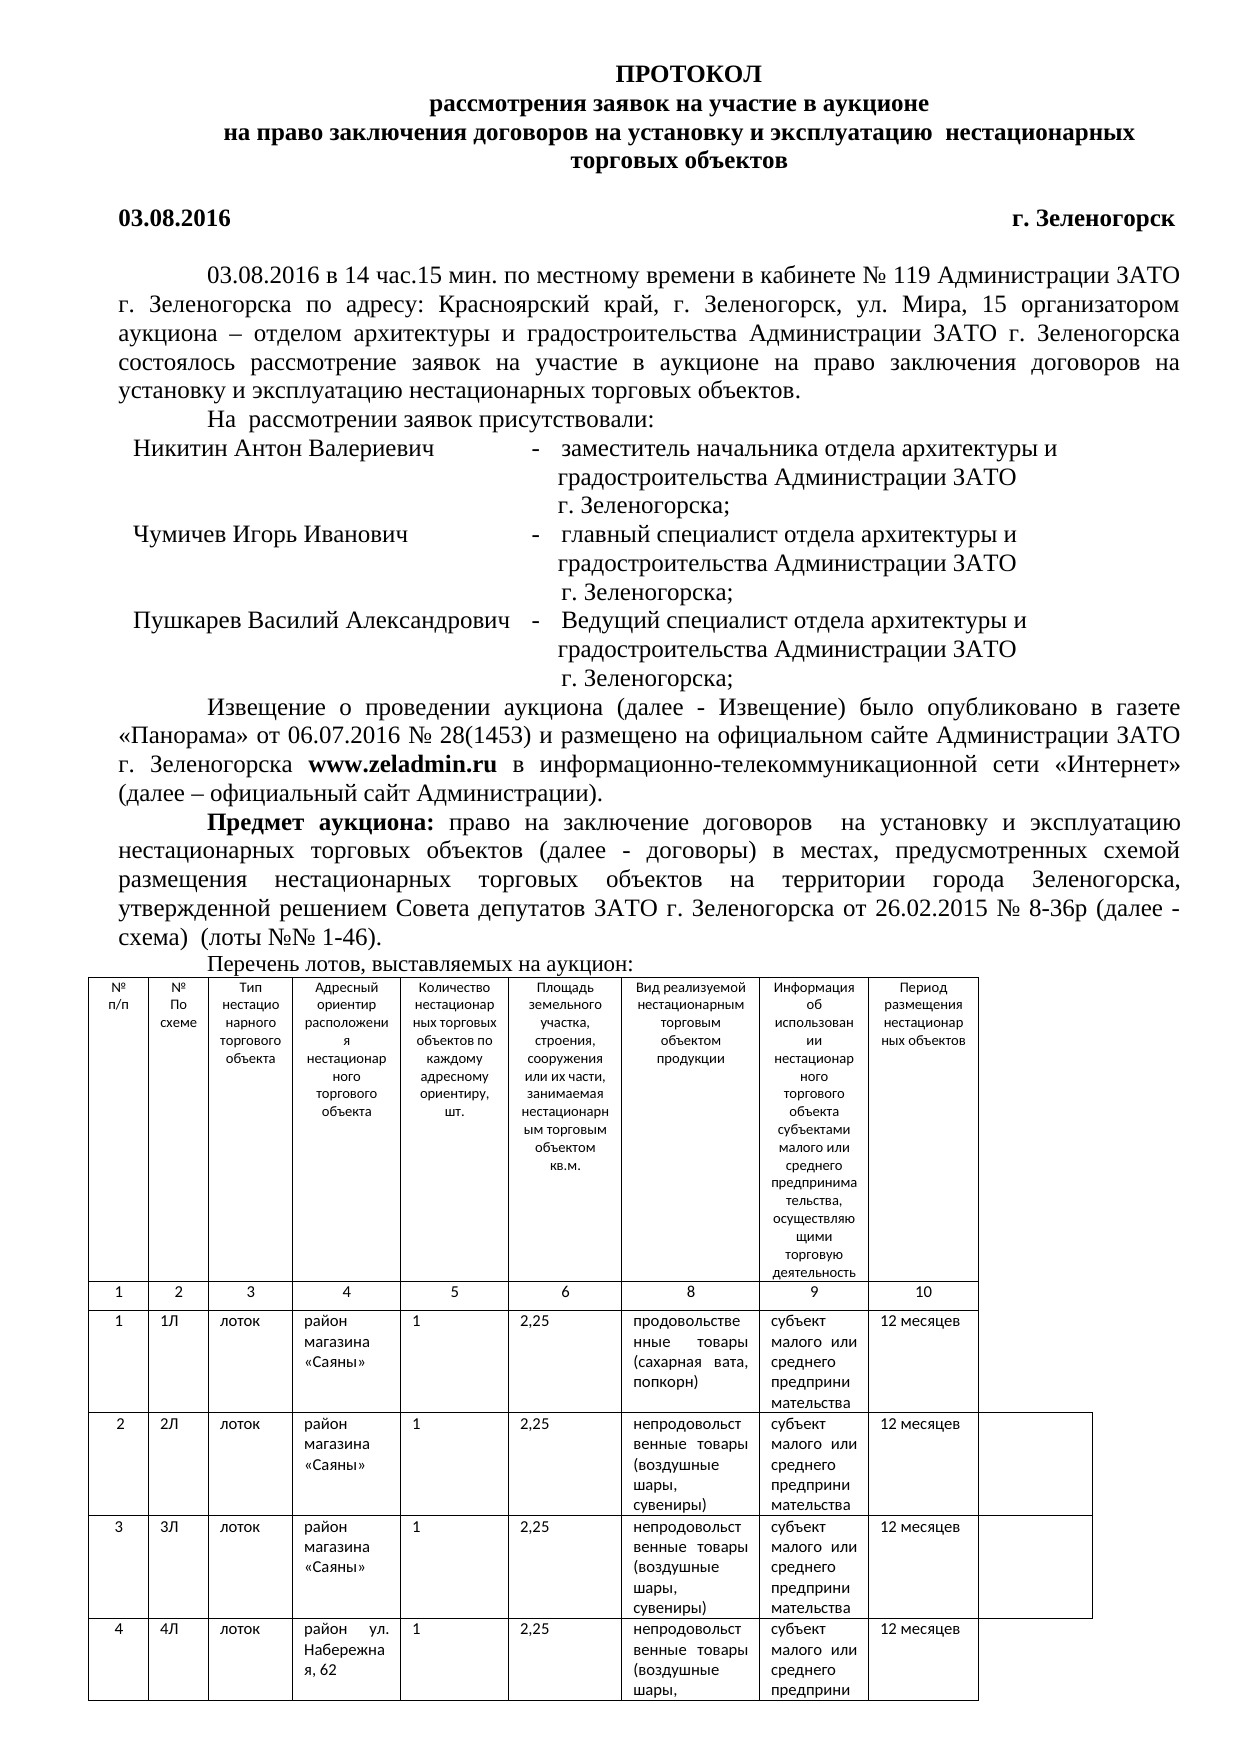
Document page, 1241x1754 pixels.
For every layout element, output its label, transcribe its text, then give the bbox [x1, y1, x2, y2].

table_cell 12 месяцев [869, 1413, 978, 1515]
table_header - [517, 433, 546, 519]
table_cell Ведущий специалист отдела архитектуры и градостроительства Администрации ЗАТО г. Зеленогорска; [546, 605, 1192, 692]
table_header Вид реализуемой нестационарным торговым объектом продукции [622, 978, 759, 1281]
table_cell 2 [149, 1282, 208, 1310]
table_cell продовольственные товары (сахарная вата, попкорн) [622, 1311, 759, 1412]
table_header Количество нестационарных торговых объектов по каждому адресному ориентиру, шт. [401, 978, 508, 1281]
table_cell 1 [89, 1311, 148, 1412]
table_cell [760, 1619, 868, 1700]
table_cell лоток [209, 1619, 292, 1700]
text на право заключения договоров на установку и эксплуатацию нестационарных торговых объектов [177, 117, 1181, 174]
table_header Площадь земельного участка, строения, сооружения или их части, занимаемая нестационарным торговым объектом кв.м. [509, 978, 621, 1281]
table_cell [979, 1413, 1092, 1515]
table_cell район магазина «Саяны» [293, 1311, 400, 1412]
table_header Информация об использовании нестационарного торгового объекта субъектами малого или среднего предпринимательства, осуществляющими торговую деятельность [760, 978, 868, 1281]
table_header Период размещения нестационарных объектов [869, 978, 978, 1281]
table_cell 6 [509, 1282, 621, 1310]
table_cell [622, 1413, 759, 1515]
table_cell [979, 1516, 1092, 1617]
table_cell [622, 1619, 759, 1700]
table_cell 3 [209, 1282, 292, 1310]
table_header № По схеме [149, 978, 208, 1281]
table_cell 1Л [149, 1311, 208, 1412]
table_cell 2,25 [509, 1311, 621, 1412]
text рассмотрения заявок на участие в аукционе [177, 88, 1181, 117]
table_cell лоток [209, 1413, 292, 1515]
text Извещение о проведении аукциона (далее - Извещение) было опубликовано в газете «Панорама» от 06.07.2016 № 28(1453) и размещено на официальном сайте Администрации ЗАТО г. Зеленогорска wwwHYPERLINK "http://www.zeladmin.ru/".HYPERLINK "http://www.zeladmin.ru/"zeladminHYPERLINK "http://www.zeladmin.ru/".HYPERLINK "http://www.zeladmin.ru/"ru в информационно-телекоммуникационной сети «Интернет» (далее – официальный сайт Администрации). [118, 692, 1181, 807]
table_cell Чумичев Игорь Иванович [118, 519, 517, 605]
table_cell лоток [209, 1516, 292, 1617]
table_cell Пушкарев Василий Александрович [118, 605, 517, 692]
table_cell 1 [401, 1516, 508, 1617]
table_header Адресный ориентир расположения нестационарного торгового объекта [293, 978, 400, 1281]
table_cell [760, 1413, 868, 1515]
table_cell 4 [89, 1619, 148, 1700]
table_cell 12 месяцев [869, 1516, 978, 1617]
table_cell 4 [293, 1282, 400, 1310]
table_cell 4Л [149, 1619, 208, 1700]
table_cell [293, 1619, 400, 1700]
table_cell 1 [89, 1282, 148, 1310]
table_cell 1 [401, 1619, 508, 1700]
table_cell 9 [760, 1282, 868, 1310]
table_cell лоток [209, 1311, 292, 1412]
table_cell 12 месяцев [869, 1619, 978, 1700]
table_header Никитин Антон Валериевич [118, 433, 517, 519]
text Предмет аукциона: право на заключение договоров на установку и эксплуатацию нестационарных торговых объектов (далее - договоры) в местах, предусмотренных схемой размещения нестационарных торговых объектов на территории города Зеленогорска, утвержденной решением Совета депутатов ЗАТО г. Зеленогорска от 26.02.2015 № 8-36р (далее - схема) (лоты №№ 1-46). [118, 807, 1181, 950]
table_cell - [517, 519, 546, 605]
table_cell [622, 1516, 759, 1617]
table_header заместитель начальника отдела архитектуры и градостроительства Администрации ЗАТО г. Зеленогорска; [546, 433, 1192, 519]
table_cell - [517, 605, 546, 692]
table_cell район магазина «Саяны» [293, 1516, 400, 1617]
table_cell 2Л [149, 1413, 208, 1515]
table_cell 1 [401, 1413, 508, 1515]
text Перечень лотов, выставляемых на аукцион: [118, 950, 1181, 977]
table_cell 5 [401, 1282, 508, 1310]
text 03.08.2016 г. Зеленогорск [118, 203, 1181, 232]
table_cell 2,25 [509, 1516, 621, 1617]
table_cell 1 [401, 1311, 508, 1412]
table_cell 2,25 [509, 1619, 621, 1700]
table_cell субъект малого или среднего предпринимательства [760, 1311, 868, 1412]
text ПРОТОКОЛ [177, 59, 1181, 88]
table_cell главный специалист отдела архитектуры и градостроительства Администрации ЗАТО г. Зеленогорска; [546, 519, 1192, 605]
table_cell 2,25 [509, 1413, 621, 1515]
table_cell 3Л [149, 1516, 208, 1617]
table_header № п/п [89, 978, 148, 1281]
table_cell 3 [89, 1516, 148, 1617]
text 03.08.2016 в 14 час.15 мин. по местному времени в кабинете № 119 Администрации ЗАТО г. Зеленогорска по адресу: Красноярский край, г. Зеленогорск, ул. Мира, 15 организатором аукциона – отделом архитектуры и градостроительства Администрации ЗАТО г. Зеленогорска состоялось рассмотрение заявок на участие в аукционе на право заключения договоров на установку и эксплуатацию нестационарных торговых объектов. [118, 260, 1181, 404]
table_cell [760, 1516, 868, 1617]
table_cell 12 месяцев [869, 1311, 978, 1412]
table_cell 2 [89, 1413, 148, 1515]
table_cell район магазина «Саяны» [293, 1413, 400, 1515]
table_header Тип нестационарного торгового объекта [209, 978, 292, 1281]
text На рассмотрении заявок присутствовали: [118, 404, 1181, 433]
table_cell 10 [869, 1282, 978, 1310]
table_cell 8 [622, 1282, 759, 1310]
